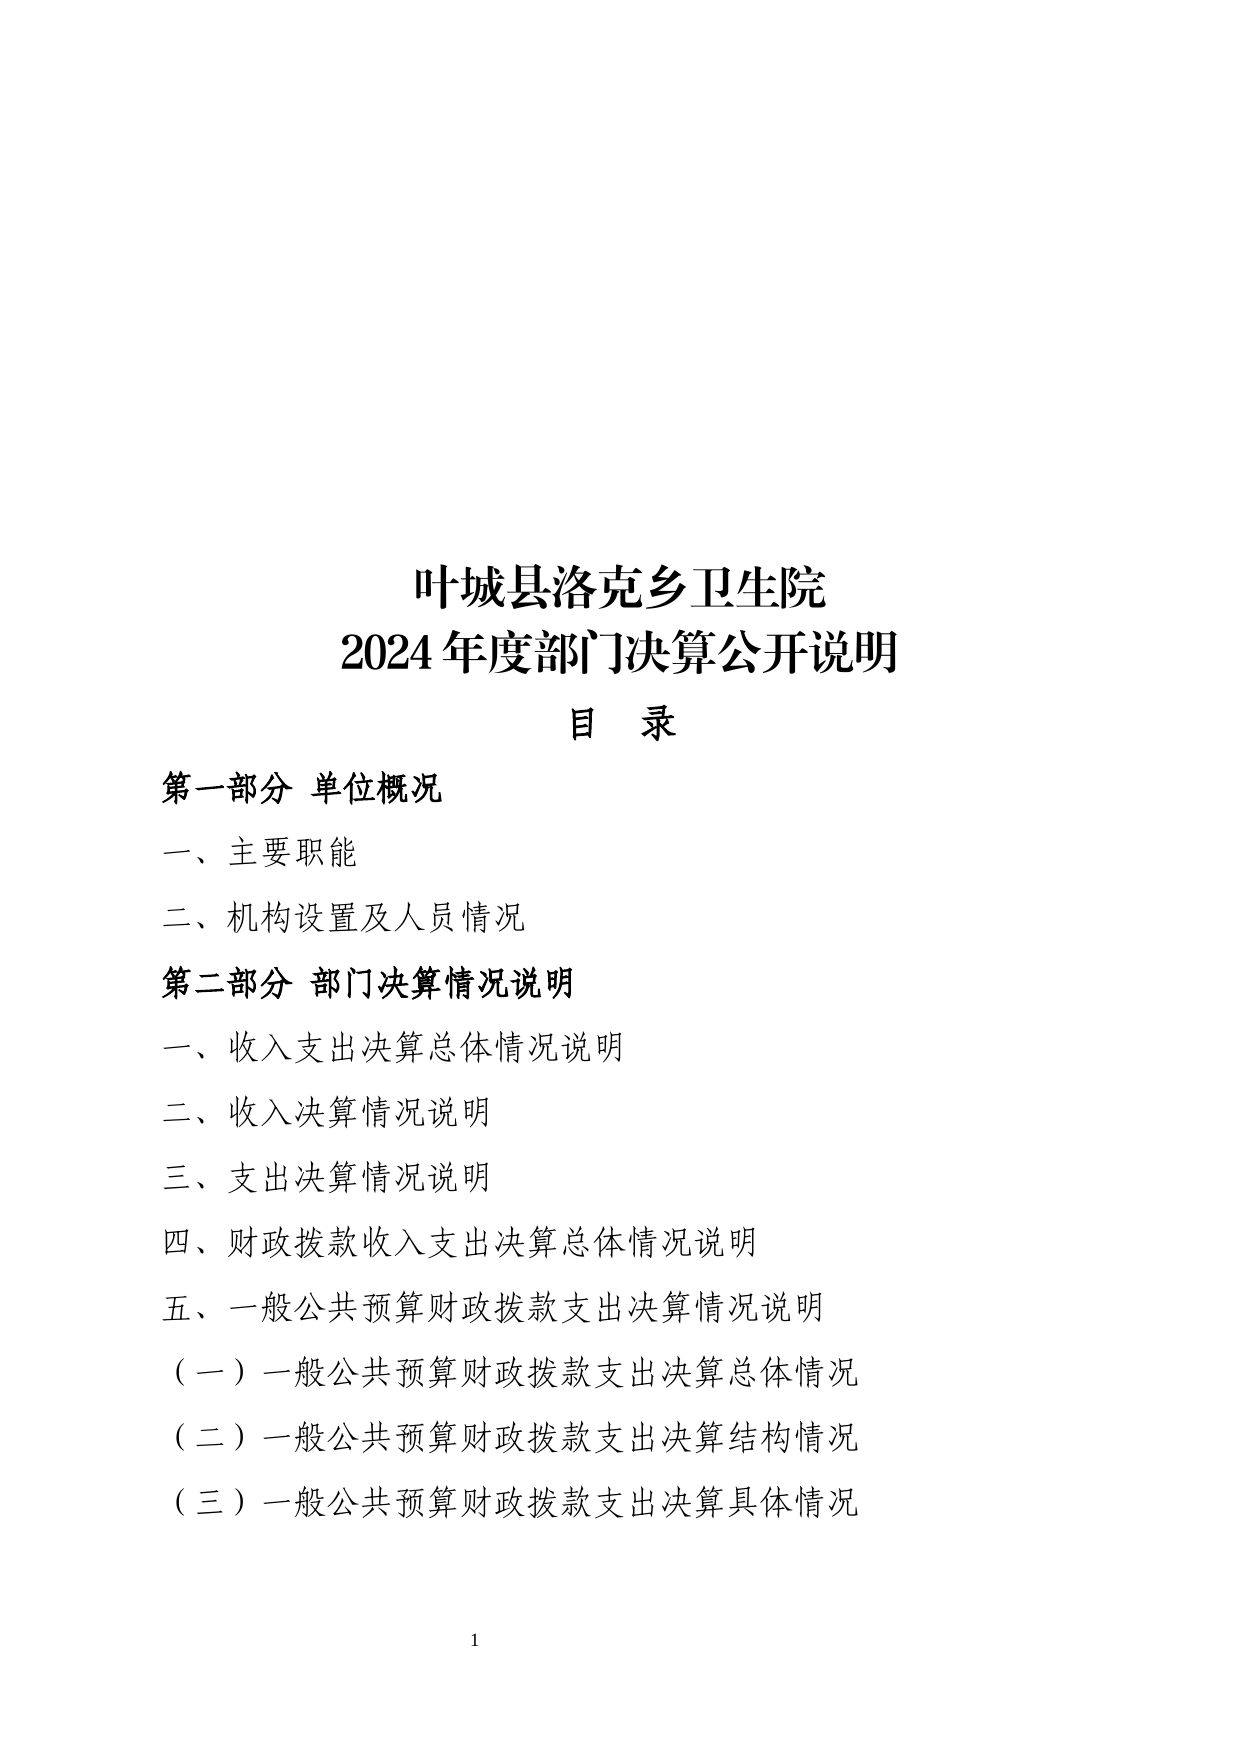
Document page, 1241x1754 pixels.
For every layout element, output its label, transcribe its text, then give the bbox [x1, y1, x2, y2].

text 二、收入决算情况说明 [159, 1078, 1081, 1143]
text 三、支出决算情况说明 [159, 1143, 1081, 1208]
text 五、一般公共预算财政拨款支出决算情况说明 [159, 1273, 1081, 1338]
text （一）一般公共预算财政拨款支出决算总体情况 [159, 1338, 1081, 1403]
text 目 录 [159, 688, 1081, 753]
text 二、机构设置及人员情况 [159, 883, 1081, 948]
text 一、收入支出决算总体情况说明 [159, 1013, 1081, 1078]
text 四、财政拨款收入支出决算总体情况说明 [159, 1208, 1081, 1273]
text （三）一般公共预算财政拨款支出决算具体情况 [159, 1468, 1081, 1533]
text 第一部分 单位概况 [159, 753, 1081, 818]
text 叶城县洛克乡卫生院 [159, 558, 1081, 623]
text （二）一般公共预算财政拨款支出决算结构情况 [159, 1403, 1081, 1468]
text 2024年度部门决算公开说明 [159, 623, 1081, 688]
text 第二部分 部门决算情况说明 [159, 948, 1081, 1013]
text 一、主要职能 [159, 818, 1081, 883]
